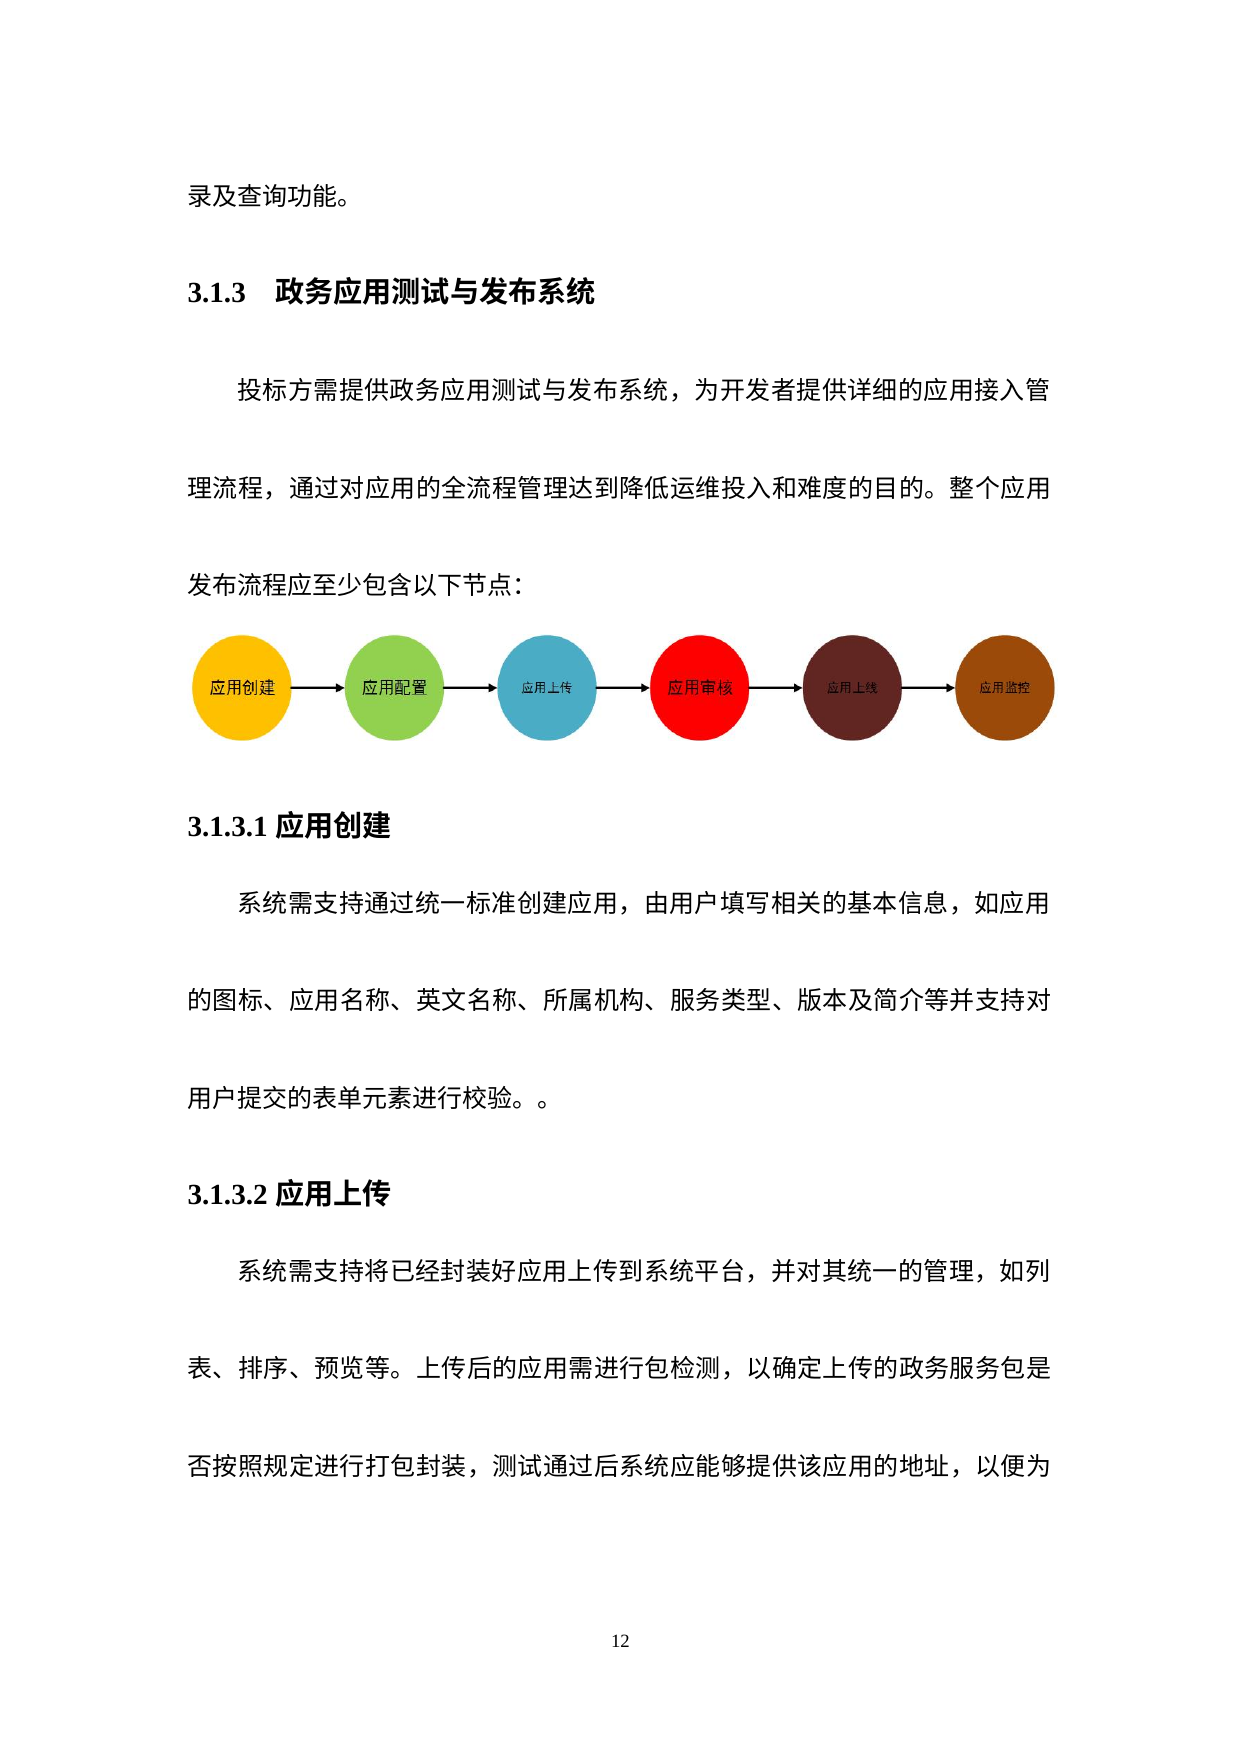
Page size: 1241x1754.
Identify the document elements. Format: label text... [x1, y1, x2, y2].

subtitle 应用上传 [187, 1159, 1053, 1224]
text 投标方需提供政务应用测试与发布系统，为开发者提供详细的应用接入管理流程，通过对应用的全流程管理达到降低运维投入和难度的目的。整个应用发布流程应至少包含以下节点： [187, 356, 1053, 616]
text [187, 162, 1053, 227]
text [187, 1237, 1053, 1497]
picture [187, 634, 1058, 741]
subtitle 应用创建 [187, 791, 1053, 856]
subtitle 政务应用测试与发布系统 [187, 258, 1053, 323]
text 系统需支持通过统一标准创建应用，由用户填写相关的基本信息，如应用的图标、应用名称、英文名称、所属机构、服务类型、版本及简介等并支持对用户提交的表单元素进行校验。。 [187, 869, 1053, 1129]
